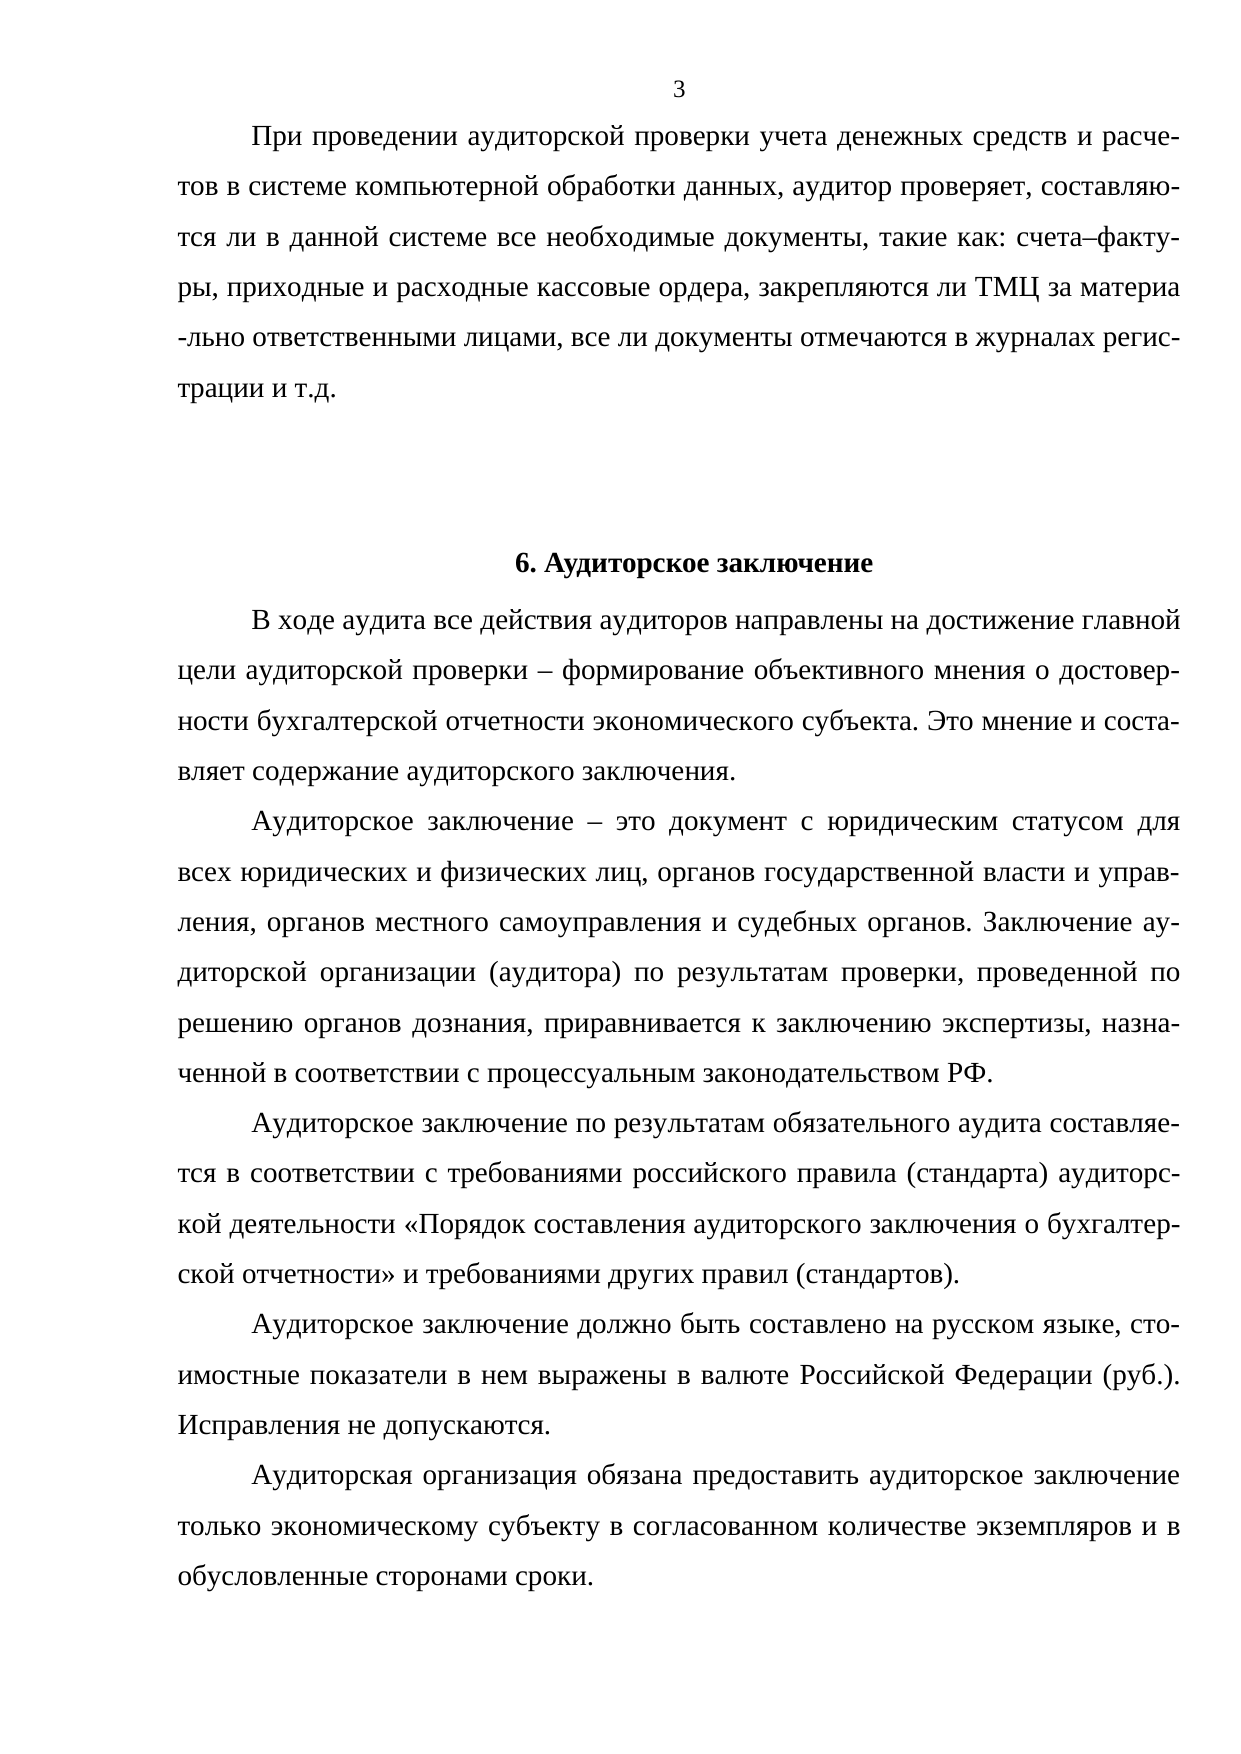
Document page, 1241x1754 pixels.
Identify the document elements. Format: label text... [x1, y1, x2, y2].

text Аудиторское заключение по результатам обязательного аудита составляе-тся в соответствии с требованиями российского правила (стандарта) аудиторс-кой деятельности «Порядок составления аудиторского заключения о бухгалтер-ской отчетности» и требованиями других правил (стандартов). [177, 1105, 1181, 1290]
text Аудиторское заключение – это документ с юридическим статусом для всех юридических и физических лиц, органов государственной власти и управ-ления, органов местного самоуправления и судебных органов. Заключение ау-диторской организации (аудитора) по результатам проверки, проведенной по решению органов дознания, приравнивается к заключению экспертизы, назна-ченной в соответствии с процессуальным законодательством РФ. [177, 803, 1181, 1088]
text Аудиторская организация обязана предоставить аудиторское заключение только экономическому субъекту в согласованном количестве экземпляров и в обусловленные сторонами сроки. [177, 1457, 1181, 1592]
subtitle 6. Аудиторское заключение [177, 546, 1181, 579]
text Аудиторское заключение должно быть составлено на русском языке, сто-имостные показатели в нем выражены в валюте Российской Федерации (руб.). Исправления не допускаются. [177, 1307, 1181, 1441]
text В ходе аудита все действия аудиторов направлены на достижение главной цели аудиторской проверки – формирование объективного мнения о достовер-ности бухгалтерской отчетности экономического субъекта. Это мнение и соста-вляет содержание аудиторского заключения. [177, 602, 1181, 787]
text При проведении аудиторской проверки учета денежных средств и расче-тов в системе компьютерной обработки данных, аудитор проверяет, составляю-тся ли в данной системе все необходимые документы, такие как: счета–факту-ры, приходные и расходные кассовые ордера, закрепляются ли ТМЦ за материа -льно ответственными лицами, все ли документы отмечаются в журналах регис-трации и т.д. [177, 118, 1181, 403]
